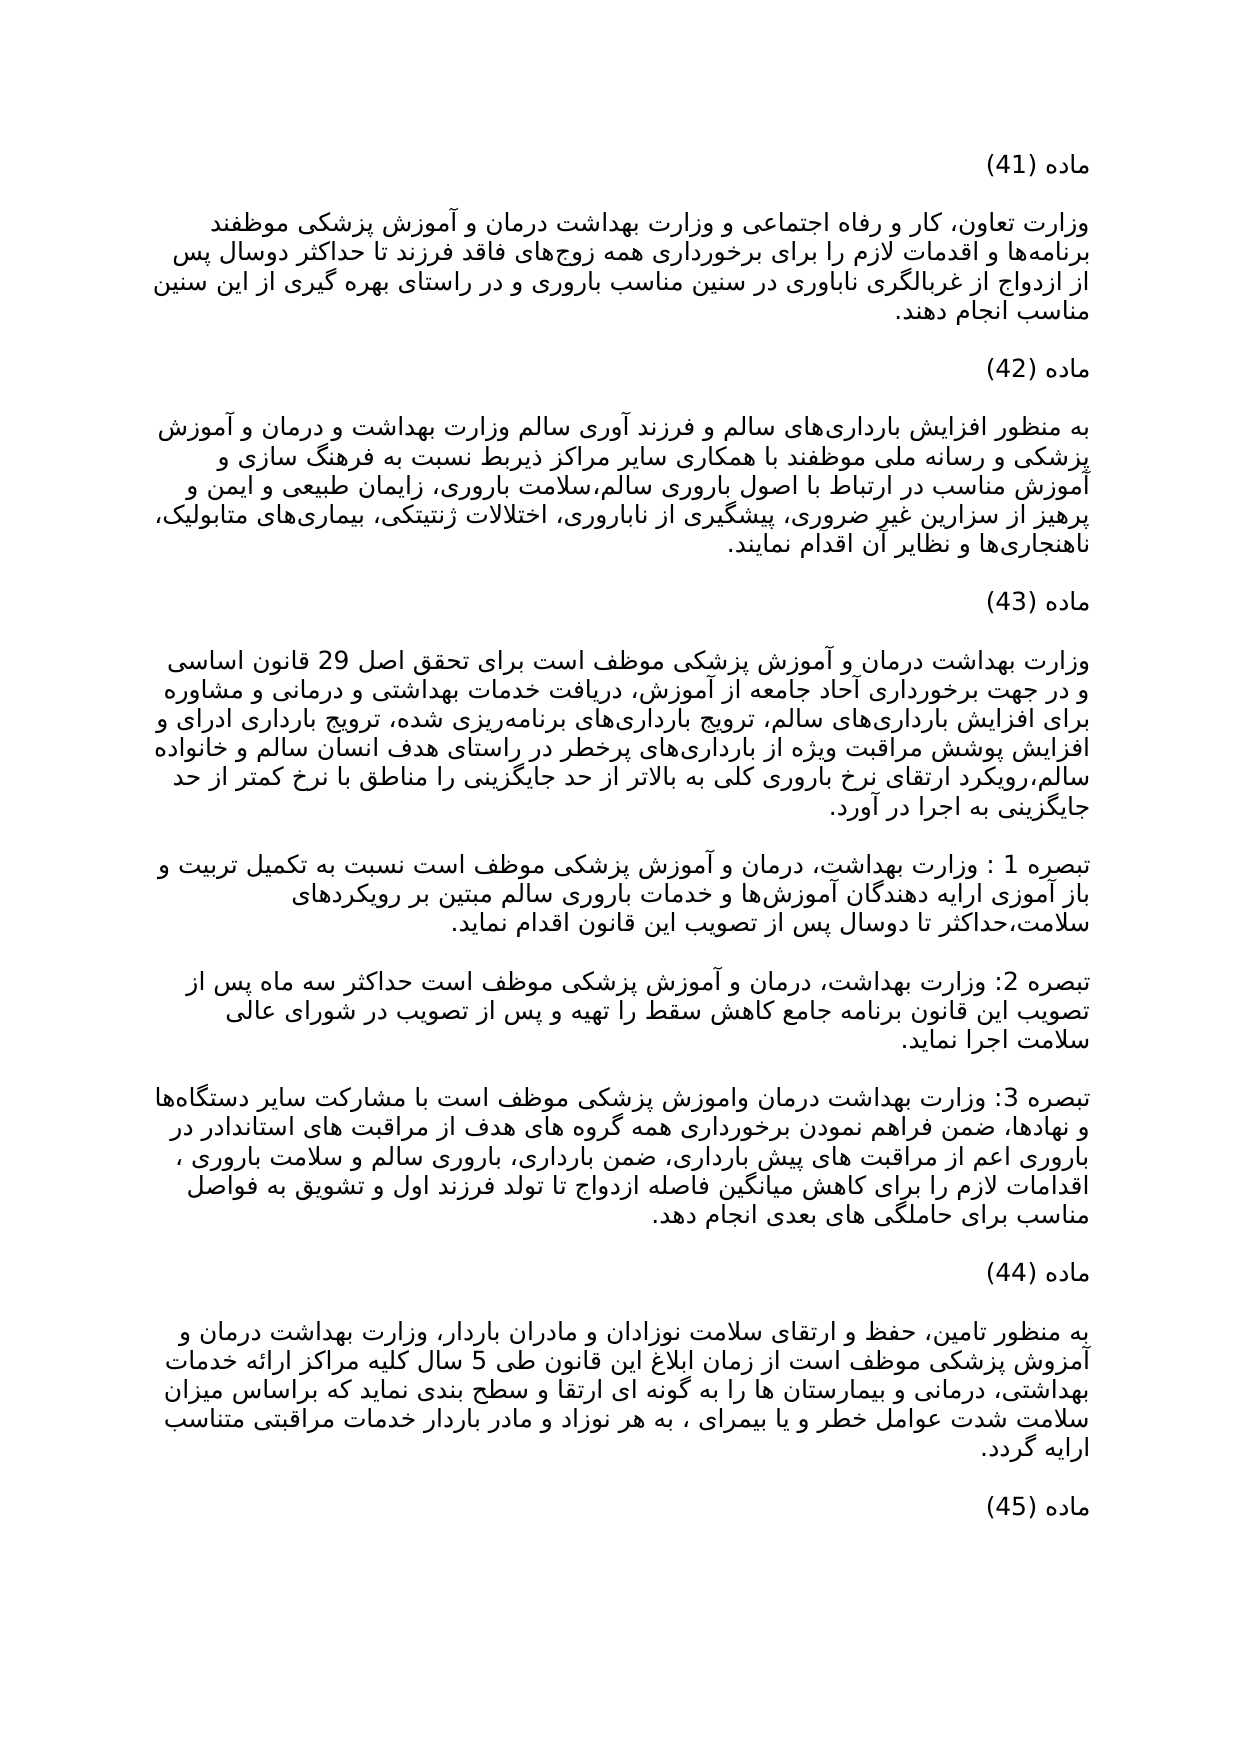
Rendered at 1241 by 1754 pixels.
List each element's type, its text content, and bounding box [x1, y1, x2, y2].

text تبصره 1 : وزارت بهداشت، درمان و آموزش پزشکی موظف است نسبت به تکمیل تربیت و باز آموزی ارایه دهندگان آموزش‌ها و خدمات باروری سالم مبتین بر رویکردهای سلامت،‌حداکثر تا دوسال پس از تصویب این قانون اقدام نماید. [150, 850, 1090, 937]
text وزارت تعاون، کار و رفاه اجتماعی و وزارت بهداشت درمان و آموزش پزشکی موظفند برنامه‌ها و اقدمات لازم را برای برخورداری همه زوج‌های فاقد فرزند تا حداکثر دوسال پس از ازدواج از غربالگری ناباوری در سنین مناسب باروری و در راستای بهره گیری از این سنین مناسب انجام دهند. [150, 208, 1090, 325]
text تبصره 3: وزارت بهداشت درمان واموزش پزشکی موظف است با مشارکت سایر دستگاه‌ها و نهادها، ضمن فراهم نمودن برخورداری همه گروه های هدف از مراقبت های استاندادر در باروری اعم از مراقبت های پیش بارداری، ضمن بارداری، باروری سالم و سلامت باروری ، اقدامات لازم را برای کاهش میانگین فاصله ازدواج تا تولد فرزند اول و تشویق به فواصل مناسب برای حاملگی های بعدی انجام دهد. [150, 1083, 1090, 1229]
text به منظور تامین، حفظ و ارتقای سلامت نوزادان و مادران باردار، وزارت بهداشت درمان و آمزوش پزشکی موظف است از زمان ابلاغ این قانون طی 5 سال کلیه مراکز ارائه خدمات بهداشتی، درمانی و بیمارستان ها را به گونه ای ارتقا و سطح بندی نماید که براساس میزان سلامت شدت عوامل خطر و یا بیمرای ، به هر نوزاد و مادر باردار خدمات مراقبتی متناسب ارایه گردد. [150, 1317, 1090, 1462]
text ماده (44) [150, 1258, 1090, 1287]
text ماده (45) [150, 1492, 1090, 1521]
text تبصره 2: وزارت بهداشت، درمان و آموزش پزشکی موظف است حداکثر سه ماه پس از تصویب این قانون برنامه جامع کاهش سقط را تهیه و پس از تصویب در شورای عالی سلامت اجرا نماید. [150, 967, 1090, 1054]
text وزارت بهداشت درمان و‌ آموزش پزشکی موظف است برای تحقق اصل 29 قانون اساسی و در جهت برخورداری آحاد جامعه از آموزش، دریافت خدمات بهداشتی و درمانی و مشاوره برای افزایش بارداری‌های سالم، ترویج بارداری‌های برنامه‌ریزی شده، ترویج بارداری ادرای و افزایش پوشش مراقبت ویژه از بارداری‌های پرخطر در راستای هدف انسان سالم و خانواده سالم،‌رویکرد ارتقای نرخ باروری کلی به بالاتر از حد جایگزینی را مناطق با نرخ کمتر از حد جایگزینی به اجرا در آورد. [150, 646, 1090, 821]
text ماده (42) [150, 354, 1090, 383]
text به منظور افزایش بارداری‌های سالم و فرزند آوری سالم وزارت بهداشت و درمان و آموزش پزشکی و رسانه ملی موظفند با همکاری سایر مراکز ذیربط نسبت به فرهنگ سازی و آموزش مناسب در ارتباط با اصول باروری سالم،‌سلامت باروری، زایمان طبیعی و ایمن و پرهیز از سزارین غیر ضروری، پیشگیری از ناباروری، اختلالات ژنتیتکی، بیماری‌های متابولیک، ناهنجاری‌ها و نظایر آن اقدام نمایند. [150, 412, 1090, 558]
text ماده (41) [150, 150, 1090, 179]
text ماده (43) [150, 587, 1090, 617]
